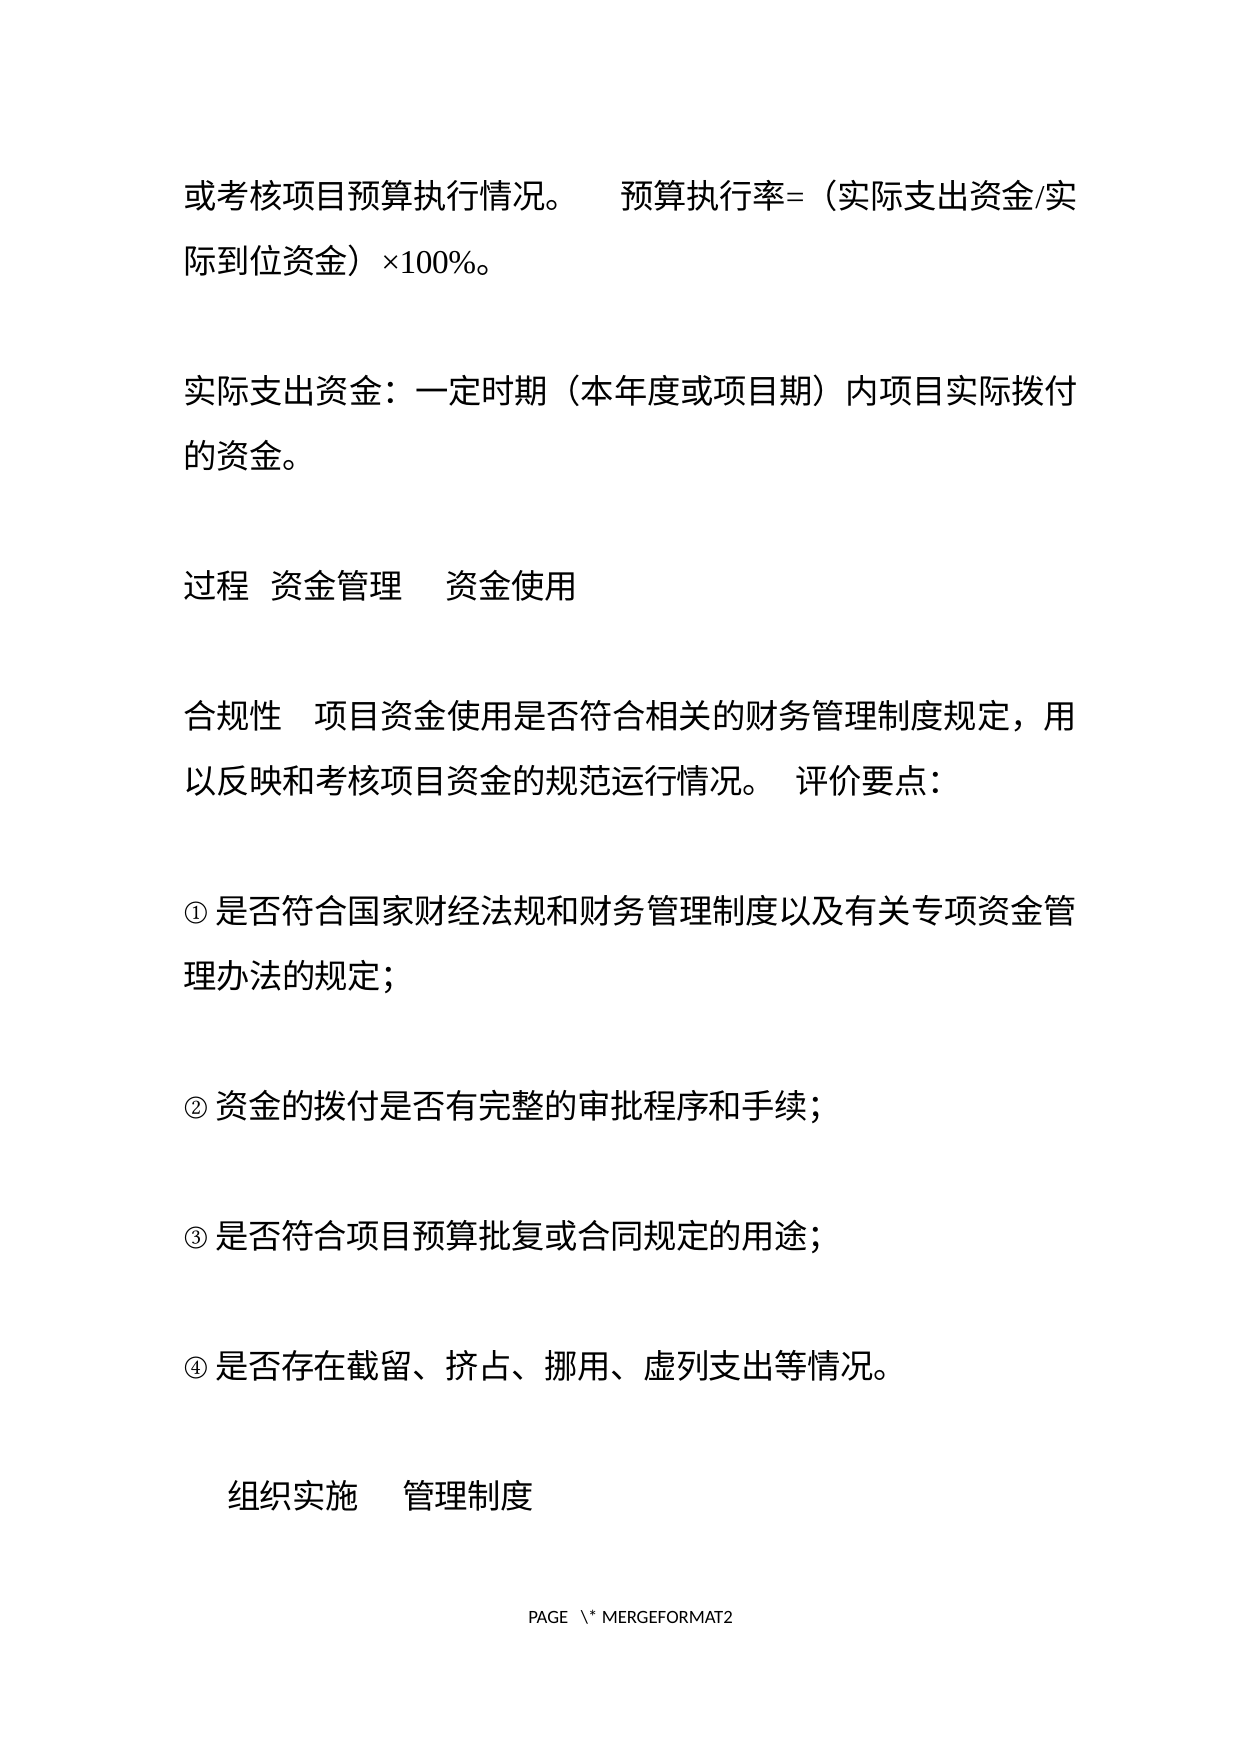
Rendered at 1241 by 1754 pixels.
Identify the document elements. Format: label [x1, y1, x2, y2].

text [183, 162, 1078, 1527]
